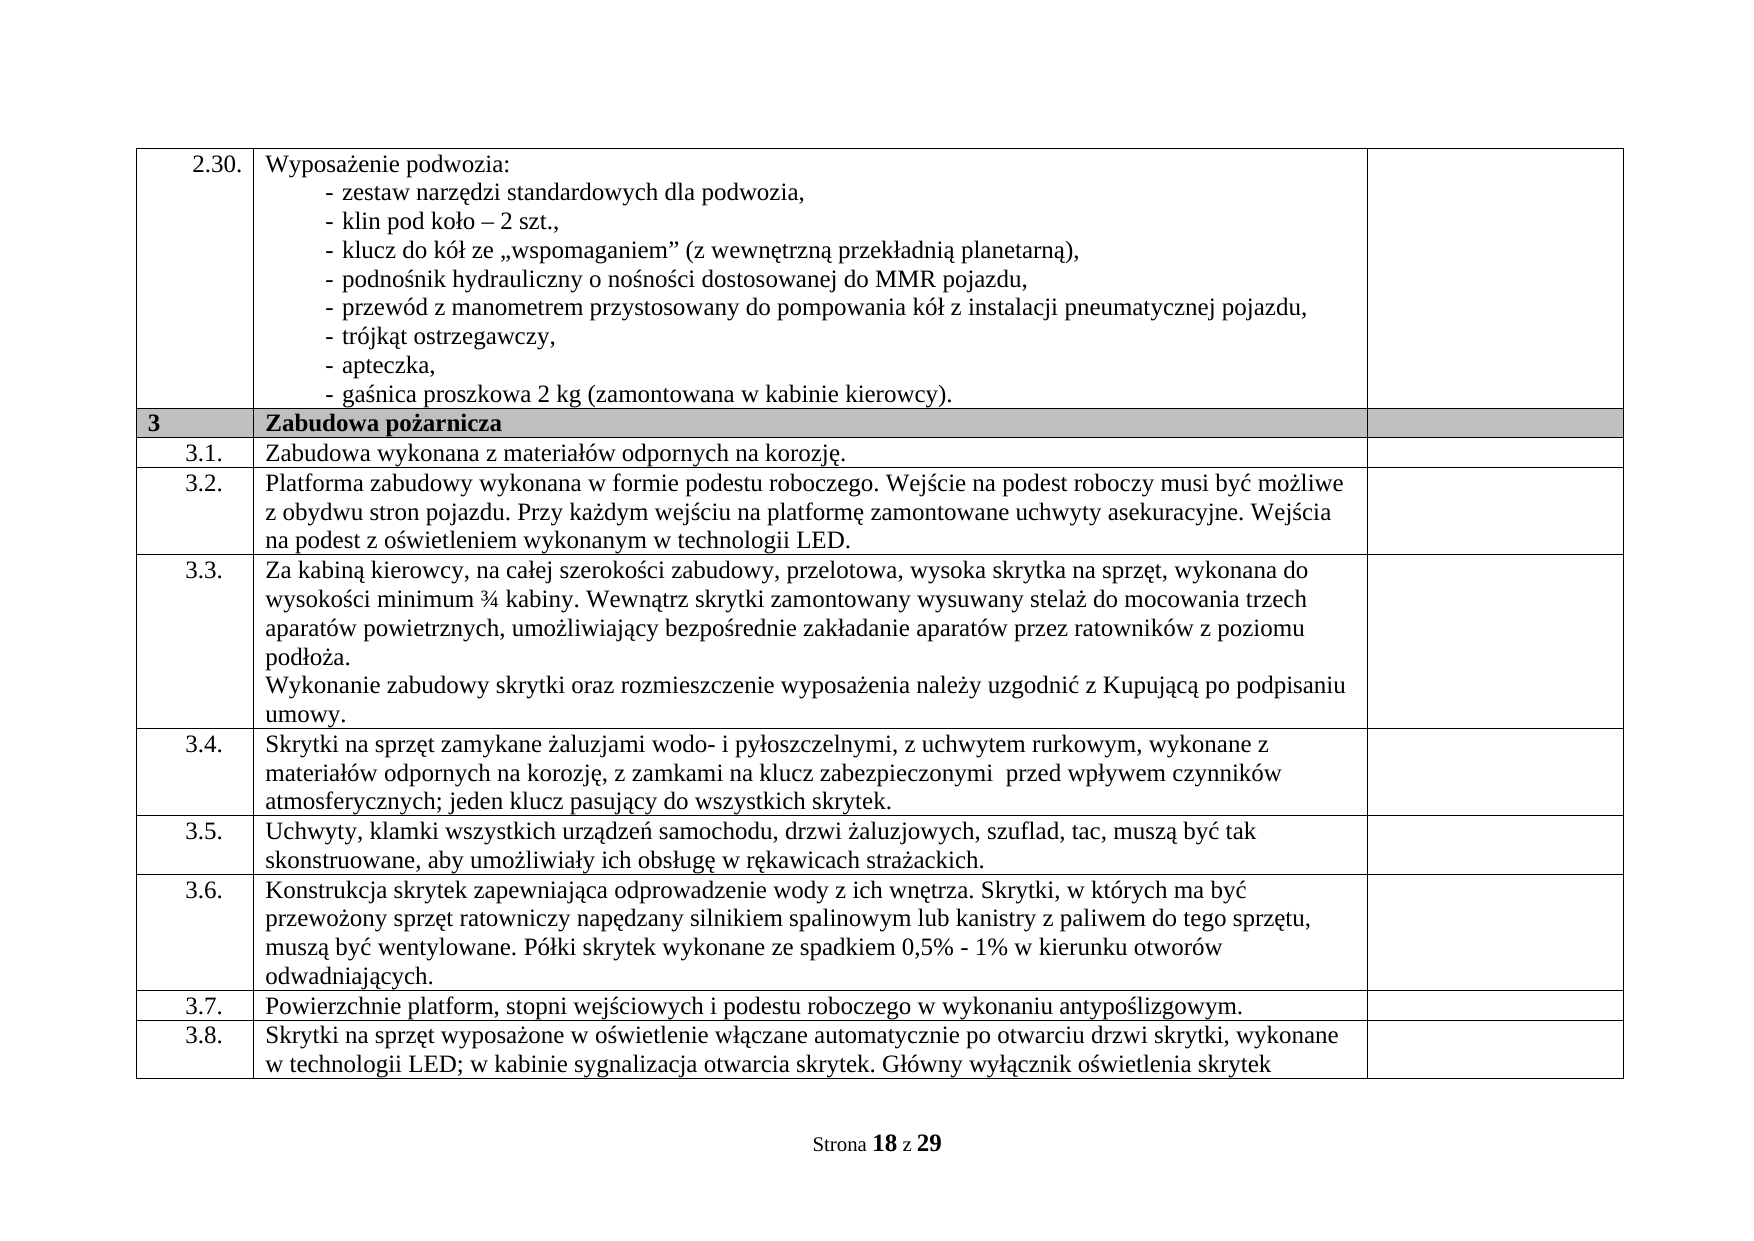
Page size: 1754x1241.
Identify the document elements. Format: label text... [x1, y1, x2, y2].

table_cell [1368, 1021, 1623, 1078]
table_cell [137, 729, 253, 815]
table_cell [1368, 149, 1623, 407]
table_cell Skrytki na sprzęt zamykane żaluzjami wodo- i pyłoszczelnymi, z uchwytem rurkowym, wykonane z materiałów odpornych na korozję, z zamkami na klucz zabezpieczonymi przed wpływem czynników atmosferycznych; jeden klucz pasujący do wszystkich skrytek. [254, 729, 1367, 815]
table_cell [137, 1021, 253, 1078]
table_cell [1368, 555, 1623, 728]
table_cell [137, 875, 253, 990]
table_cell Uchwyty, klamki wszystkich urządzeń samochodu, drzwi żaluzjowych, szuflad, tac, muszą być tak skonstruowane, aby umożliwiały ich obsługę w rękawicach strażackich. [254, 816, 1367, 874]
table_cell Platforma zabudowy wykonana w formie podestu roboczego. Wejście na podest roboczy musi być możliwe z obydwu stron pojazdu. Przy każdym wejściu na platformę zamontowane uchwyty asekuracyjne. Wejścia na podest z oświetleniem wykonanym w technologii LED. [254, 468, 1367, 554]
table_cell [1368, 729, 1623, 815]
table_cell Zabudowa pożarnicza [254, 409, 1367, 437]
table_cell [1368, 875, 1623, 990]
table_cell Za kabiną kierowcy, na całej szerokości zabudowy, przelotowa, wysoka skrytka na sprzęt, wykonana do wysokości minimum ¾ kabiny. Wewnątrz skrytki zamontowany wysuwany stelaż do mocowania trzech aparatów powietrznych, umożliwiający bezpośrednie zakładanie aparatów przez ratowników z poziomu podłoża. Wykonanie zabudowy skrytki oraz rozmieszczenie wyposażenia należy uzgodnić z Kupującą po podpisaniu umowy. [254, 555, 1367, 728]
table_cell Zabudowa wykonana z materiałów odpornych na korozję. [254, 438, 1367, 467]
table_cell [137, 438, 253, 467]
table_cell [1368, 409, 1623, 437]
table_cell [254, 1021, 1367, 1078]
table_cell Wyposażenie podwozia: zestaw narzędzi standardowych dla podwozia, klin pod koło – 2 szt., klucz do kół ze „wspomaganiem” (z wewnętrzną przekładnią planetarną), podnośnik hydrauliczny o nośności dostosowanej do MMR pojazdu, przewód z manometrem przystosowany do pompowania kół z instalacji pneumatycznej pojazdu, trójkąt ostrzegawczy, apteczka, gaśnica proszkowa 2 kg (zamontowana w kabinie kierowcy). [254, 149, 1367, 407]
table_cell [137, 468, 253, 554]
table_cell [1368, 816, 1623, 874]
table_cell [137, 991, 253, 1019]
table_cell Powierzchnie platform, stopni wejściowych i podestu roboczego w wykonaniu antypoślizgowym. [254, 991, 1367, 1019]
table_cell [137, 816, 253, 874]
table_cell [1368, 991, 1623, 1019]
table_cell Konstrukcja skrytek zapewniająca odprowadzenie wody z ich wnętrza. Skrytki, w których ma być przewożony sprzęt ratowniczy napędzany silnikiem spalinowym lub kanistry z paliwem do tego sprzętu, muszą być wentylowane. Półki skrytek wykonane ze spadkiem 0,5% - 1% w kierunku otworów odwadniających. [254, 875, 1367, 990]
table_cell [137, 149, 253, 407]
table_cell [1368, 438, 1623, 467]
table_cell 3 [137, 409, 253, 437]
table_cell [137, 555, 253, 728]
table_cell [1368, 468, 1623, 554]
